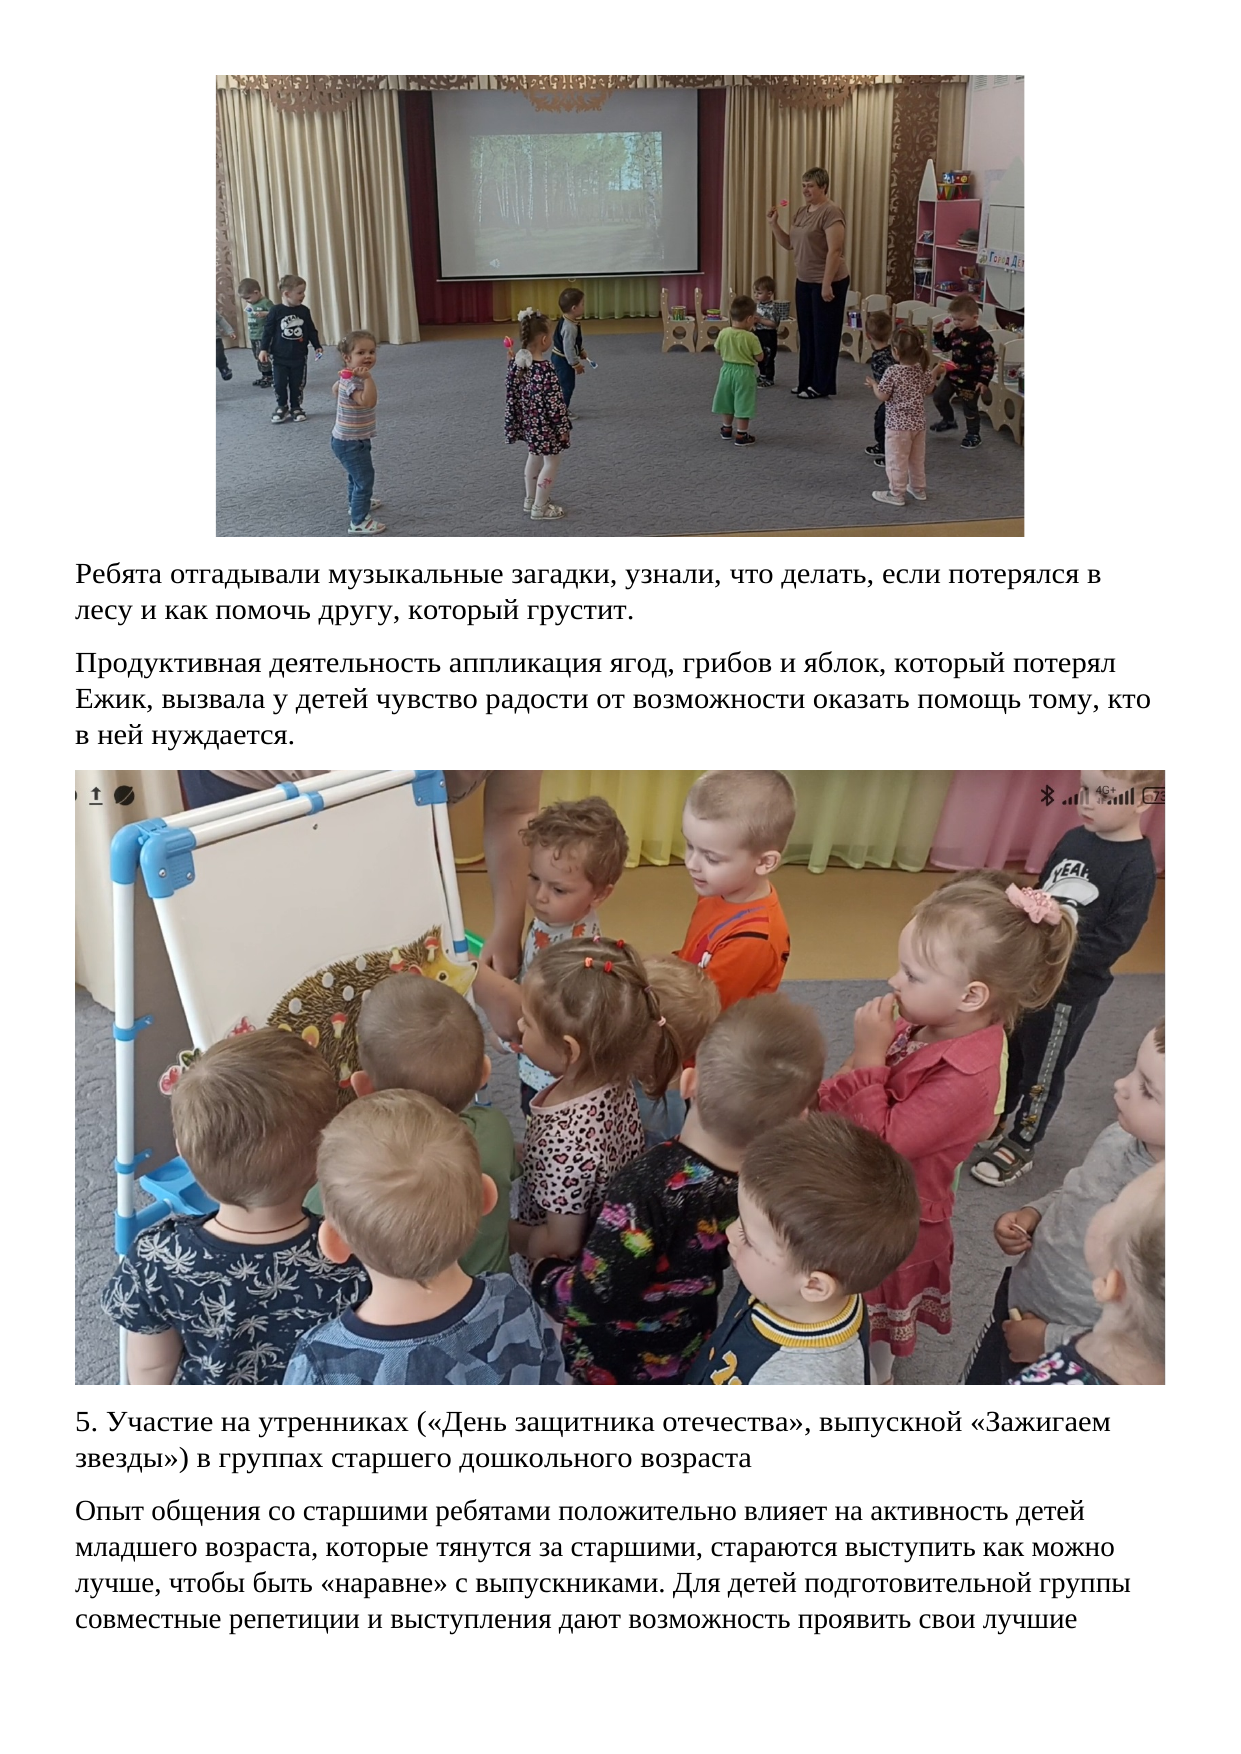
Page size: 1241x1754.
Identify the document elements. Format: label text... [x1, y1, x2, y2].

picture [75, 770, 1166, 1385]
text Продуктивная деятельность аппликация ягод, грибов и яблок, который потерял Ежик, вызвала у детей чувство радости от возможности оказать помощь тому, кто в ней нуждается. [75, 645, 1165, 751]
text 5. Участие на утренниках («День защитника отечества», выпускной «Зажигаем звезды») в группах старшего дошкольного возраста [75, 1404, 1165, 1473]
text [75, 1493, 1165, 1635]
picture [215, 75, 1025, 537]
text Ребята отгадывали музыкальные загадки, узнали, что делать, если потерялся в лесу и как помочь другу, который грустит. [75, 556, 1165, 626]
